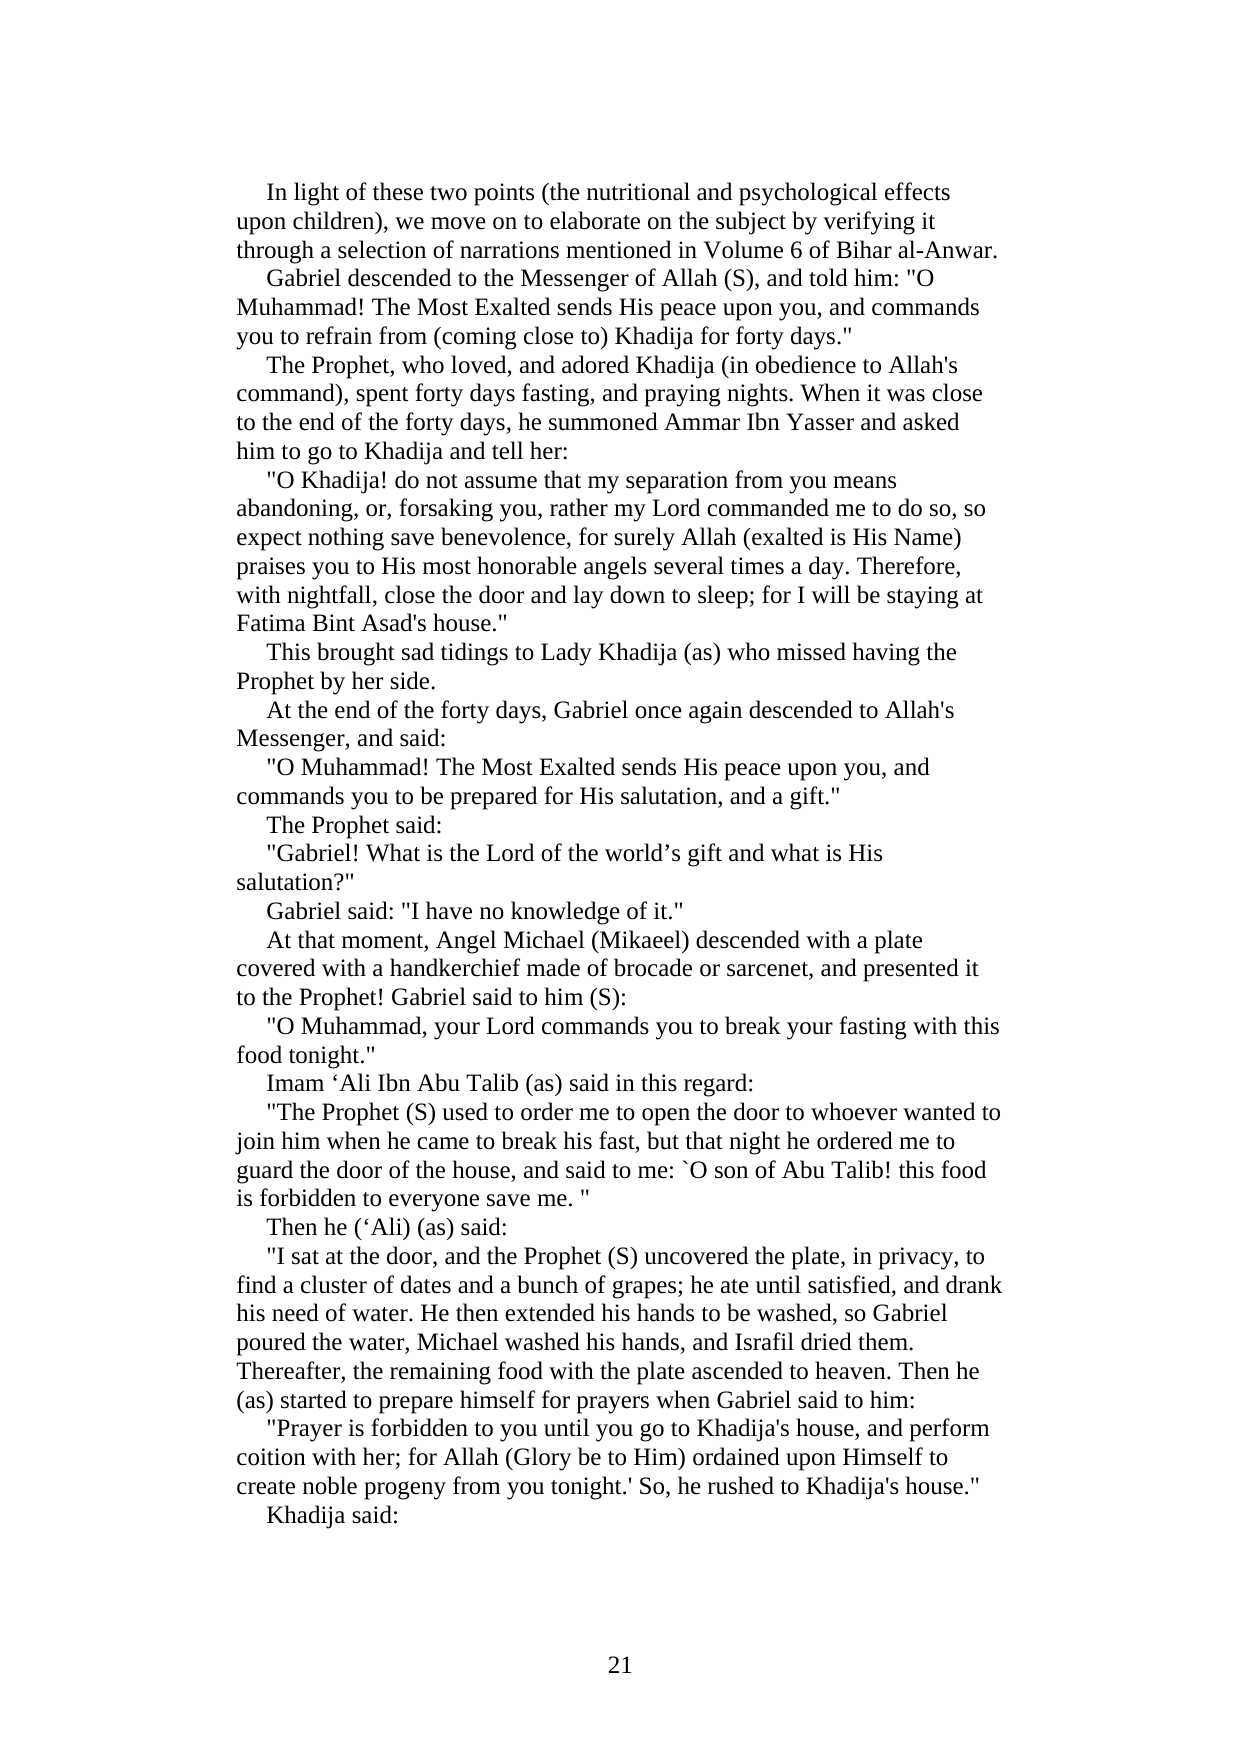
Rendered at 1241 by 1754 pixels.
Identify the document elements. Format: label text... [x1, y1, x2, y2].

text "The Prophet (S) used to order me to open the door to whoever wanted to join him when he came to break his fast, but that night he ordered me to guard the door of the house, and said to me: `O son of Abu Talib! this food is forbidden to everyone save me. " [236, 1097, 1004, 1212]
text Gabriel descended to the Messenger of Allah (S), and told him: "O Muhammad! The Most Exalted sends His peace upon you, and commands you to refrain from (coming close to) Khadija for forty days." [236, 263, 1004, 350]
text At that moment, Angel Michael (Mikaeel) descended with a plate covered with a handkerchief made of brocade or sarcenet, and presented it to the Prophet! Gabriel said to him (S): [236, 925, 1004, 1011]
text In light of these two points (the nutritional and psychological effects upon children), we move on to elaborate on the subject by verifying it through a selection of narrations mentioned in Volume 6 of Bihar al-Anwar. [236, 177, 1004, 263]
text "Prayer is forbidden to you until you go to Khadija's house, and perform coition with her; for Allah (Glory be to Him) ordained upon Himself to create noble progeny from you tonight.' So, he rushed to Khadija's house." [236, 1413, 1004, 1500]
text At the end of the forty days, Gabriel once again descended to Allah's Messenger, and said: [236, 695, 1004, 752]
text Khadija said: [236, 1500, 1004, 1528]
text Then he (‘Ali) (as) said: [236, 1212, 1004, 1241]
text "I sat at the door, and the Prophet (S) uncovered the plate, in privacy, to find a cluster of dates and a bunch of grapes; he ate until satisfied, and drank his need of water. He then extended his hands to be washed, so Gabriel poured the water, Michael washed his hands, and Israfil dried them. Thereafter, the remaining food with the plate ascended to heaven. Then he (as) started to prepare himself for prayers when Gabriel said to him: [236, 1241, 1004, 1413]
text This brought sad tidings to Lady Khadija (as) who missed having the Prophet by her side. [236, 637, 1004, 695]
text Gabriel said: "I have no knowledge of it." [236, 896, 1004, 925]
text "O Muhammad! The Most Exalted sends His peace upon you, and commands you to be prepared for His salutation, and a gift." [236, 752, 1004, 810]
text Imam ‘Ali Ibn Abu Talib (as) said in this regard: [236, 1068, 1004, 1097]
text "Gabriel! What is the Lord of the world’s gift and what is His salutation?" [236, 838, 1004, 896]
text The Prophet, who loved, and adored Khadija (in obedience to Allah's command), spent forty days fasting, and praying nights. When it was close to the end of the forty days, he summoned Ammar Ibn Yasser and asked him to go to Khadija and tell her: [236, 350, 1004, 465]
text "O Muhammad, your Lord commands you to break your fasting with this food tonight." [236, 1011, 1004, 1068]
text "O Khadija! do not assume that my separation from you means abandoning, or, forsaking you, rather my Lord commanded me to do so, so expect nothing save benevolence, for surely Allah (exalted is His Name) praises you to His most honorable angels several times a day. Therefore, with nightfall, close the door and lay down to sleep; for I will be staying at Fatima Bint Asad's house." [236, 465, 1004, 637]
text The Prophet said: [236, 810, 1004, 838]
